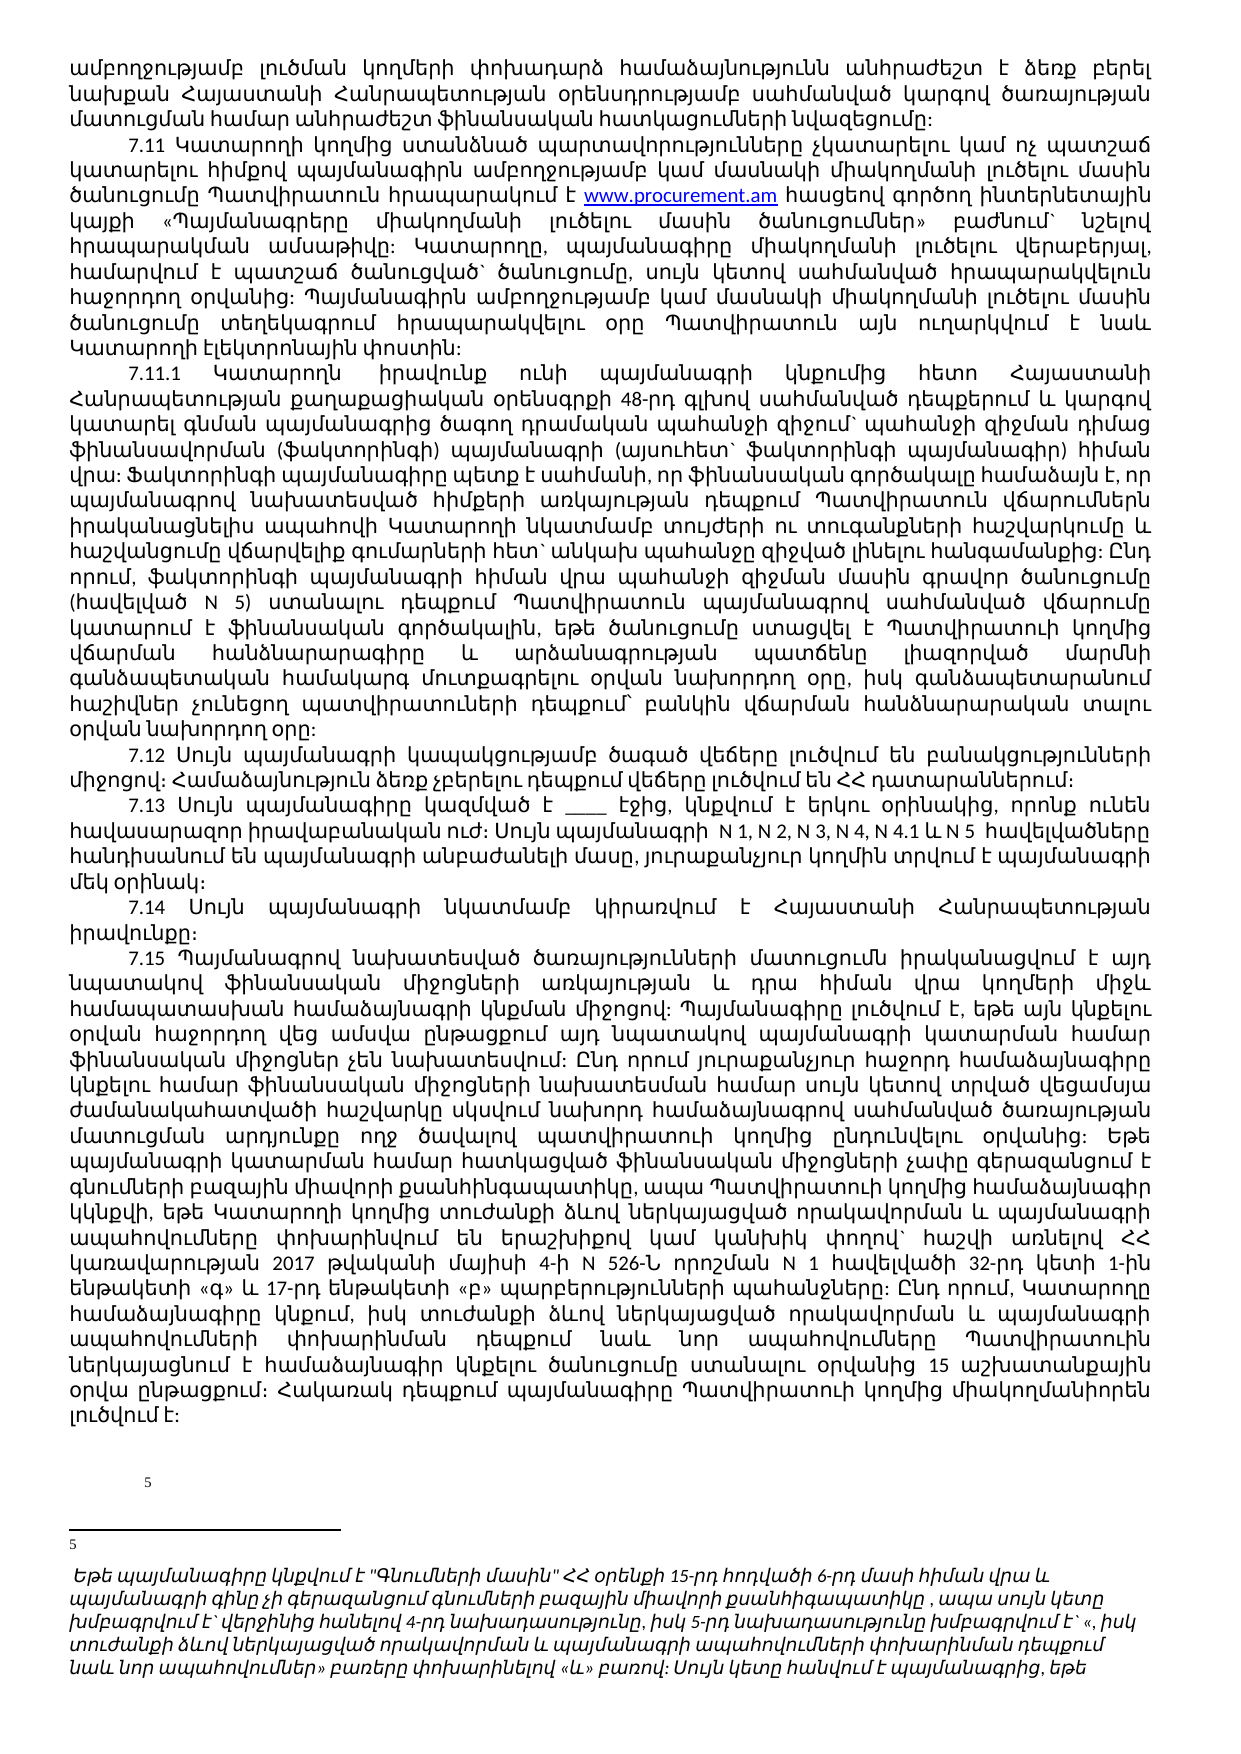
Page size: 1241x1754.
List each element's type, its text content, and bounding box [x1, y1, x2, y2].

text 7.13 Սույն պայմանագիրը կազմված է ____ էջից, կնքվում է երկու օրինակից, որոնք ունեն հավասարազոր իրավաբանական ուժ։ Սույն պայմանագրի N 1, N 2, N 3, N 4, N 4.1 և N 5 հավելվածները հանդիսանում են պայմանագրի անբաժանելի մասը, յուրաքանչյուր կողմին տրվում է պայմանագրի մեկ օրինակ։ [69, 793, 1152, 894]
text 7.11.1 Կատարողն իրավունք ունի պայմանագրի կնքումից հետո Հայաստանի Հանրապետության քաղաքացիական օրենսգրքի 48-րդ գլխով սահմանված դեպքերում և կարգով կատարել գնման պայմանագրից ծագող դրամական պահանջի զիջում` պահանջի զիջման դիմաց ֆինանսավորման (ֆակտորինգի) պայմանագրի (այսուհետ` ֆակտորինգի պայմանագիր) հիման վրա: Ֆակտորինգի պայմանագիրը պետք է սահմանի, որ ֆինանսական գործակալը համաձայն է, որ պայմանագրով նախատեսված հիմքերի առկայության դեպքում Պատվիրատուն վճարումներն իրականացնելիս ապահովի Կատարողի նկատմամբ տույժերի ու տուգանքների հաշվարկումը և հաշվանցումը վճարվելիք գումարների հետ` անկախ պահանջը զիջված լինելու հանգամանքից: Ընդ որում, ֆակտորինգի պայմանագրի հիման վրա պահանջի զիջման մասին գրավոր ծանուցումը (հավելված N 5) ստանալու դեպքում Պատվիրատուն պայմանագրով սահմանված վճարումը կատարում է ֆինանսական գործակալին, եթե ծանուցումը ստացվել է Պատվիրատուի կողմից վճարման հանձնարարագիրը և արձանագրության պատճենը լիազորված մարմնի գանձապետական համակարգ մուտքագրելու օրվան նախորդող օրը, իսկ գանձապետարանում հաշիվներ չունեցող պատվիրատուների դեպքում՝ բանկին վճարման հանձնարարական տալու օրվան նախորդող օրը: [69, 361, 1152, 742]
text 7.15 Պայմանագրով նախատեսված ծառայությունների մատուցումն իրականացվում է այդ նպատակով ֆինանսական միջոցների առկայության և դրա հիման վրա կողմերի միջև համապատասխան համաձայնագրի կնքման միջոցով: Պայմանագիրը լուծվում է, եթե այն կնքելու օրվան հաջորդող վեց ամսվա ընթացքում այդ նպատակով պայմանագրի կատարման համար ֆինանսական միջոցներ չեն նախատեսվում: Ընդ որում յուրաքանչյուր հաջորդ համաձայնագիրը կնքելու համար ֆինանսական միջոցների նախատեսման համար սույն կետով տրված վեցամսյա ժամանակահատվածի հաշվարկը սկսվում նախորդ համաձայնագրով սահմանված ծառայության մատուցման արդյունքը ողջ ծավալով պատվիրատուի կողմից ընդունվելու օրվանից: Եթե պայմանագրի կատարման համար հատկացված ֆինանսական միջոցների չափը գերազանցում է գնումների բազային միավորի քսանհինգապատիկը, ապա Պատվիրատուի կողմից համաձայնագիր կկնքվի, եթե Կատարողի կողմից տուժանքի ձևով ներկայացված որակավորման և պայմանագրի ապահովումները փոխարինվում են երաշխիքով կամ կանխիկ փողով` հաշվի առնելով ՀՀ կառավարության 2017 թվականի մայիսի 4-ի N 526-Ն որոշման N 1 հավելվածի 32-րդ կետի 1-ին ենթակետի «գ» և 17-րդ ենթակետի «բ» պարբերությունների պահանջները: Ընդ որում, Կատարողը համաձայնագիրը կնքում, իսկ տուժանքի ձևով ներկայացված որակավորման և պայմանագրի ապահովումների փոխարինման դեպքում նաև նոր ապահովումները Պատվիրատուին ներկայացնում է համաձայնագիր կնքելու ծանուցումը ստանալու օրվանից 15 աշխատանքային օրվա ընթացքում։ Հակառակ դեպքում պայմանագիրը Պատվիրատուի կողմից միակողմանիորեն լուծվում է: [69, 945, 1152, 1428]
text 7.12 Սույն պայմանագրի կապակցությամբ ծագած վեճերը լուծվում են բանակցությունների միջոցով։ Համաձայնություն ձեռք չբերելու դեպքում վեճերը լուծվում են ՀՀ դատարաններում։ [69, 742, 1152, 793]
text 7.11 Կատարողի կողմից ստանձնած պարտավորությունները չկատարելու կամ ոչ պատշաճ կատարելու հիմքով պայմանագիրն ամբողջությամբ կամ մասնակի միակողմանի լուծելու մասին ծանուցումը Պատվիրատուն հրապարակում է www.procurement.am հասցեով գործող ինտերնետային կայքի «Պայմանագրերը միակողմանի լուծելու մասին ծանուցումներ» բաժնում` նշելով հրապարակման ամսաթիվը: Կատարողը, պայմանագիրը միակողմանի լուծելու վերաբերյալ, համարվում է պատշաճ ծանուցված` ծանուցումը, սույն կետով սահմանված հրապարակվելուն հաջորդող օրվանից: Պայմանագիրն ամբողջությամբ կամ մասնակի միակողմանի լուծելու մասին ծանուցումը տեղեկագրում հրապարակվելու օրը Պատվիրատուն այն ուղարկվում է նաև Կատարողի էլեկտրոնային փոստին: [69, 132, 1152, 361]
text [69, 56, 1152, 132]
text 7.14 Սույն պայմանագրի նկատմամբ կիրառվում է Հայաստանի Հանրապետության իրավունքը։ [69, 894, 1152, 945]
